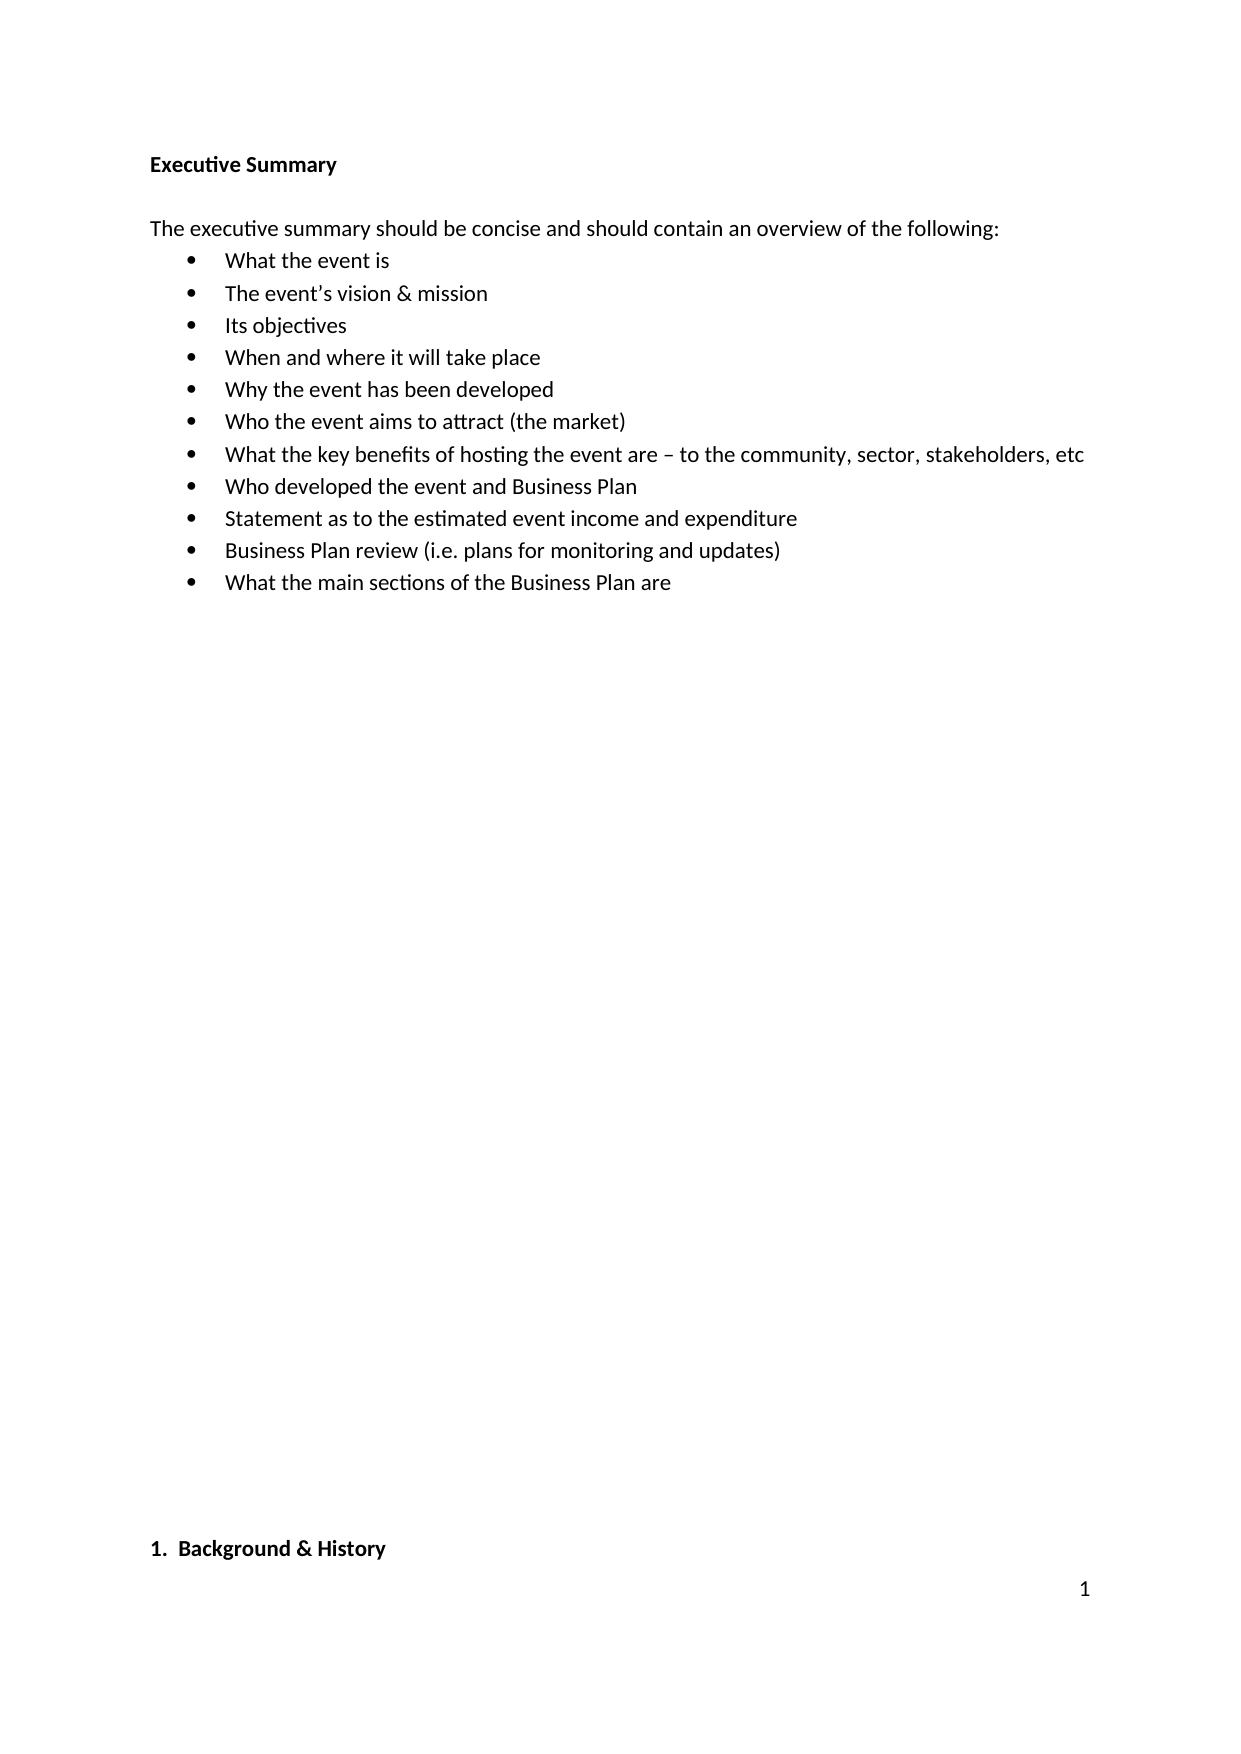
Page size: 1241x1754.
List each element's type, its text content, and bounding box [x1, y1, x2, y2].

list What the main sections of the Business Plan are [187, 568, 1090, 596]
list What the event is [187, 247, 1090, 274]
list When and where it will take place [187, 343, 1090, 371]
list The event’s vision & mission [187, 279, 1090, 307]
list Business Plan review (i.e. plans for monitoring and updates) [187, 536, 1090, 564]
list Why the event has been developed [187, 375, 1090, 403]
list Its objectives [187, 311, 1090, 339]
list The executive summary should be concise and should contain an overview of the following: [150, 214, 1090, 242]
list Who the event aims to attract (the market) [187, 407, 1090, 436]
list 1. Background & History [150, 1534, 1090, 1562]
list What the key benefits of hosting the event are – to the community, sector, stakeholders, etc [187, 440, 1090, 468]
list Statement as to the estimated event income and expenditure [187, 504, 1090, 532]
list Who developed the event and Business Plan [187, 472, 1090, 500]
list Executive Summary [150, 150, 1090, 178]
